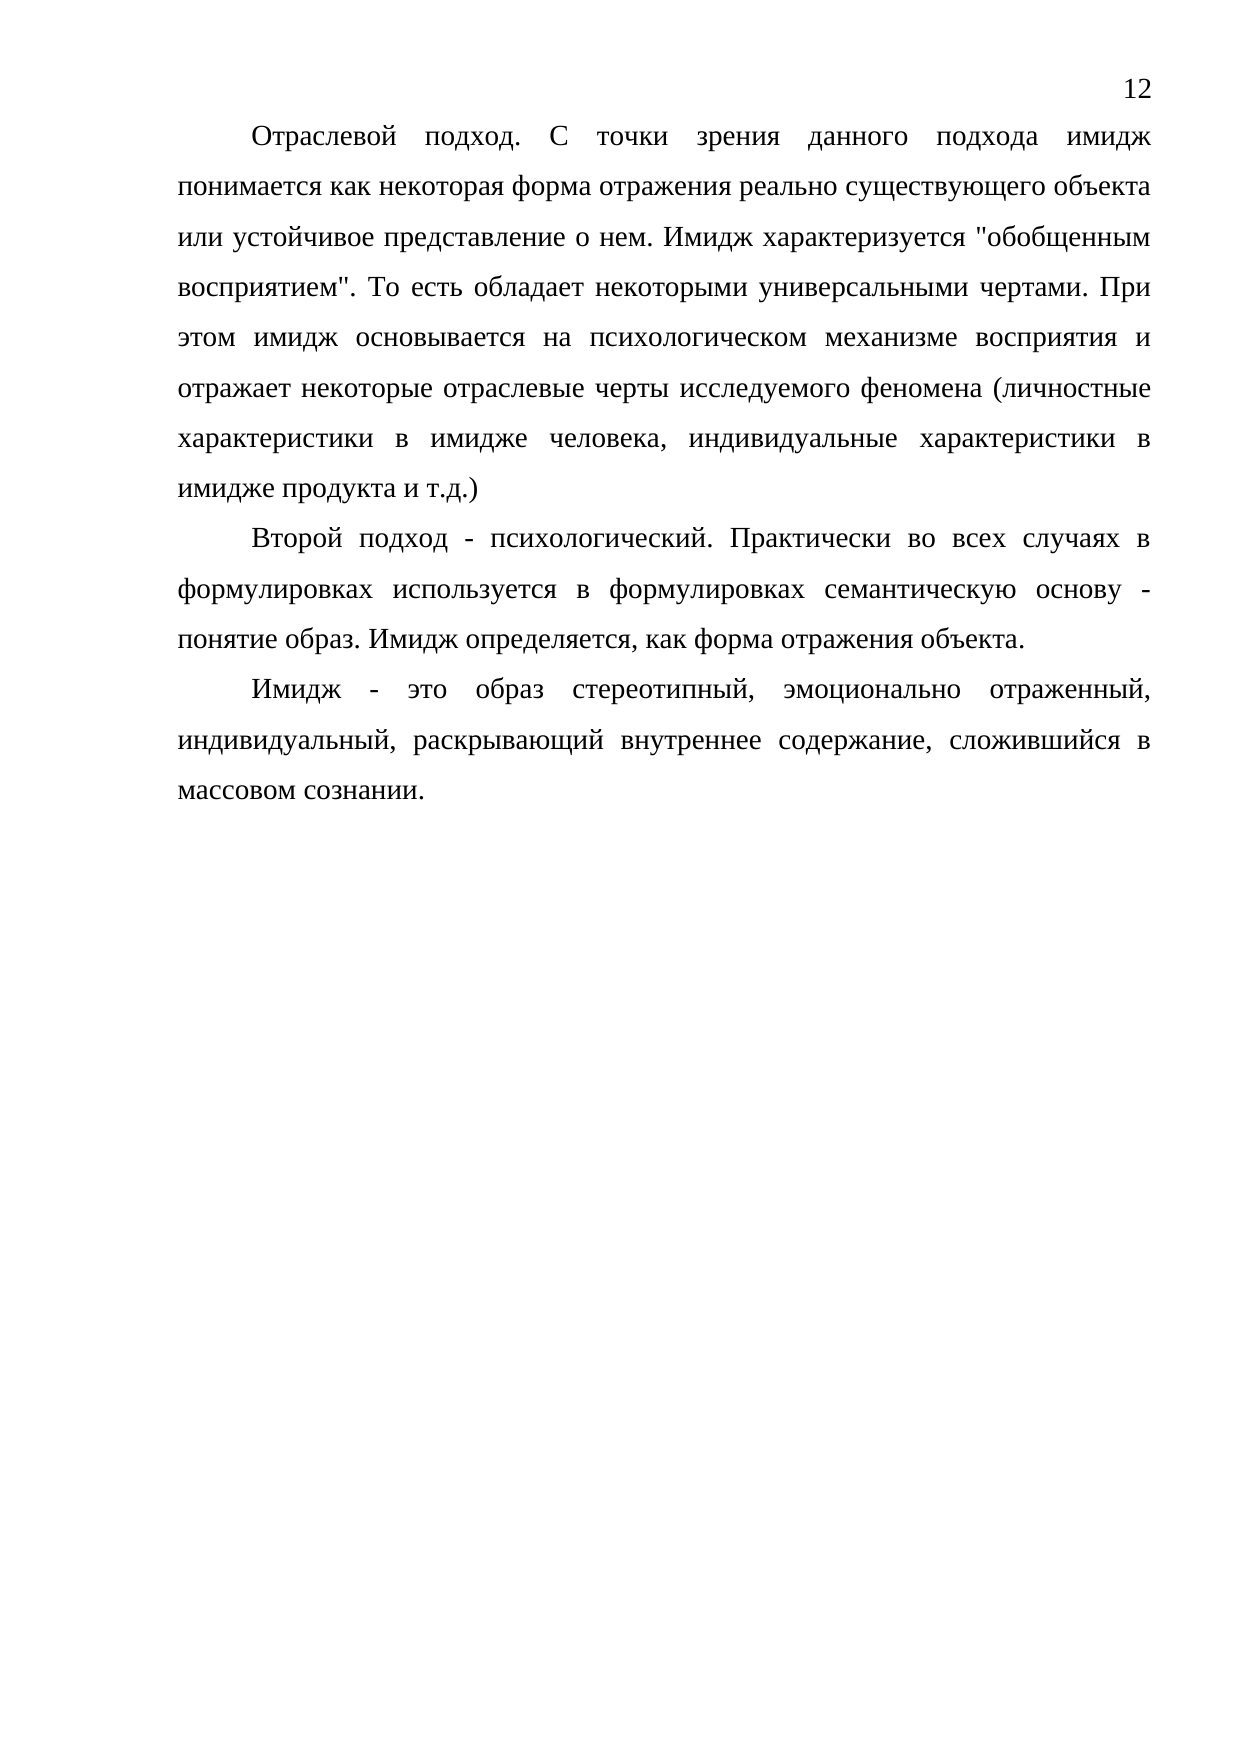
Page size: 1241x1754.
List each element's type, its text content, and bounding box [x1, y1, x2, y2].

text Второй подход - психологический. Практически во всех случаях в формулировках используется в формулировках семантическую основу - понятие образ. Имидж определяется, как форма отражения объекта. [177, 521, 1152, 655]
text Отраслевой подход. С точки зрения данного подхода имидж понимается как некоторая форма отражения реально существующего объекта или устойчивое представление о нем. Имидж характеризуется "обобщенным восприятием". То есть обладает некоторыми универсальными чертами. При этом имидж основывается на психологическом механизме восприятия и отражает некоторые отраслевые черты исследуемого феномена (личностные характеристики в имидже человека, индивидуальные характеристики в имидже продукта и т.д.) [177, 118, 1152, 504]
text Имидж - это образ стереотипный, эмоционально отраженный, индивидуальный, раскрывающий внутреннее содержание, сложившийся в массовом сознании. [177, 672, 1152, 806]
